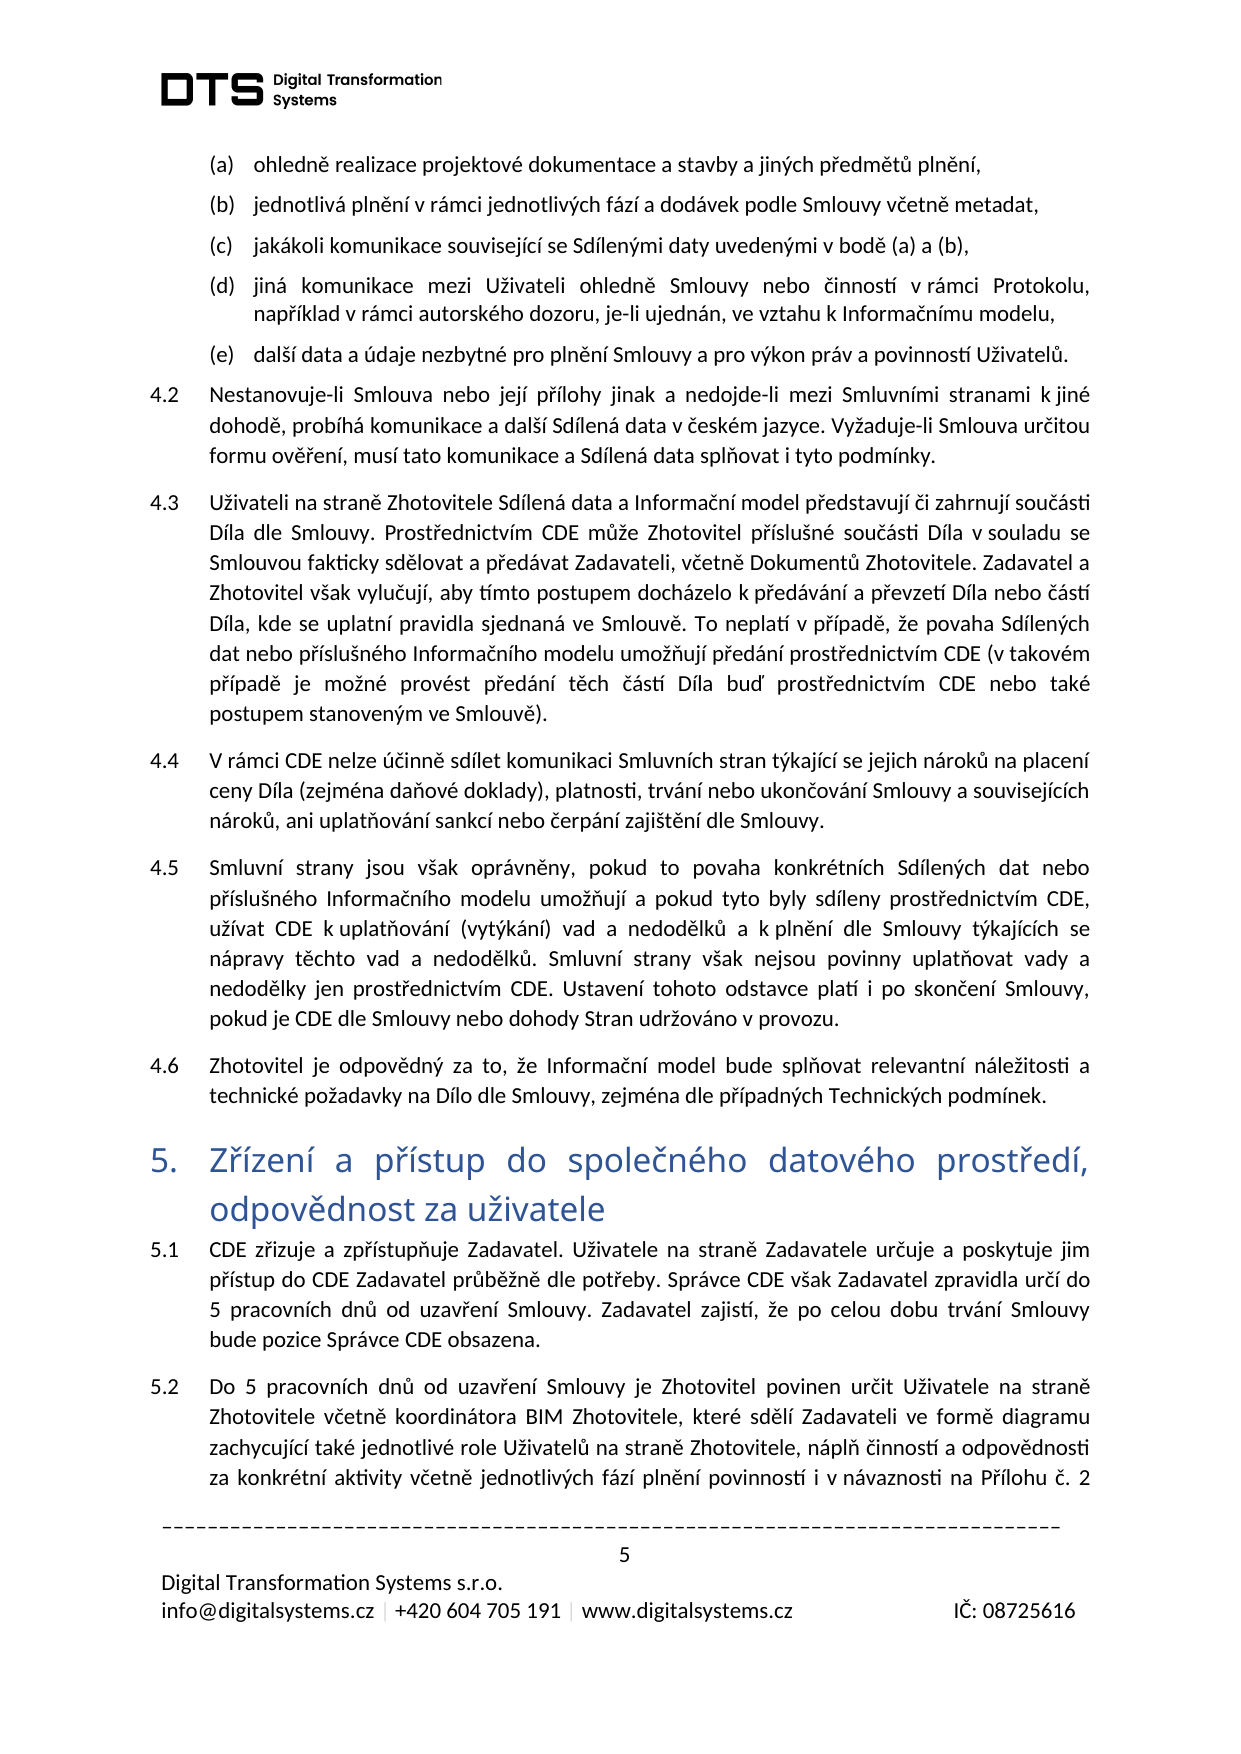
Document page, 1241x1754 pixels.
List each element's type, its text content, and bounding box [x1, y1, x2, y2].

text V rámci CDE nelze účinně sdílet komunikaci Smluvních stran týkající se jejich nároků na placení ceny Díla (zejména daňové doklady), platnosti, trvání nebo ukončování Smlouvy a souvisejících nároků, ani uplatňování sankcí nebo čerpání zajištění dle Smlouvy. [150, 746, 1090, 835]
text CDE zřizuje a zpřístupňuje Zadavatel. Uživatele na straně Zadavatele určuje a poskytuje jim přístup do CDE Zadavatel průběžně dle potřeby. Správce CDE však Zadavatel zpravidla určí do 5 pracovních dnů od uzavření Smlouvy. Zadavatel zajistí, že po celou dobu trvání Smlouvy bude pozice Správce CDE obsazena. [150, 1235, 1090, 1353]
text další data a údaje nezbytné pro plnění Smlouvy a pro výkon práv a povinností Uživatelů. [209, 340, 1090, 368]
text jednotlivá plnění v rámci jednotlivých fází a dodávek podle Smlouvy včetně metadat, [209, 191, 1090, 218]
picture [161, 73, 442, 109]
text jakákoli komunikace související se Sdílenými daty uvedenými v bodě (a) a (b), [209, 231, 1090, 259]
text ohledně realizace projektové dokumentace a stavby a jiných předmětů plnění, [209, 150, 1090, 178]
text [150, 1372, 1090, 1491]
text Nestanovuje-li Smlouva nebo její přílohy jinak a nedojde-li mezi Smluvními stranami k jiné dohodě, probíhá komunikace a další Sdílená data v českém jazyce. Vyžaduje-li Smlouva určitou formu ověření, musí tato komunikace a Sdílená data splňovat i tyto podmínky. [150, 381, 1090, 469]
text jiná komunikace mezi Uživateli ohledně Smlouvy nebo činností v rámci Protokolu, například v rámci autorského dozoru, je-li ujednán, ve vztahu k Informačnímu modelu, [209, 272, 1090, 328]
text Zhotovitel je odpovědný za to, že Informační model bude splňovat relevantní náležitosti a technické požadavky na Dílo dle Smlouvy, zejména dle případných Technických podmínek. [150, 1051, 1090, 1110]
text Smluvní strany jsou však oprávněny, pokud to povaha konkrétních Sdílených dat nebo příslušného Informačního modelu umožňují a pokud tyto byly sdíleny prostřednictvím CDE, užívat CDE k uplatňování (vytýkání) vad a nedodělků a k plnění dle Smlouvy týkajících se nápravy těchto vad a nedodělků. Smluvní strany však nejsou povinny uplatňovat vady a nedodělky jen prostřednictvím CDE. Ustavení tohoto odstavce platí i po skončení Smlouvy, pokud je CDE dle Smlouvy nebo dohody Stran udržováno v provozu. [150, 853, 1090, 1033]
text Uživateli na straně Zhotovitele Sdílená data a Informační model představují či zahrnují součásti Díla dle Smlouvy. Prostřednictvím CDE může Zhotovitel příslušné součásti Díla v souladu se Smlouvou fakticky sdělovat a předávat Zadavateli, včetně Dokumentů Zhotovitele. Zadavatel a Zhotovitel však vylučují, aby tímto postupem docházelo k předávání a převzetí Díla nebo částí Díla, kde se uplatní pravidla sjednaná ve Smlouvě. To neplatí v případě, že povaha Sdílených dat nebo příslušného Informačního modelu umožňují předání prostřednictvím CDE (v takovém případě je možné provést předání těch částí Díla buď prostřednictvím CDE nebo také postupem stanoveným ve Smlouvě). [150, 488, 1090, 727]
subtitle Zřízení a přístup do společného datového prostředí, odpovědnost za uživatele [150, 1137, 1090, 1231]
